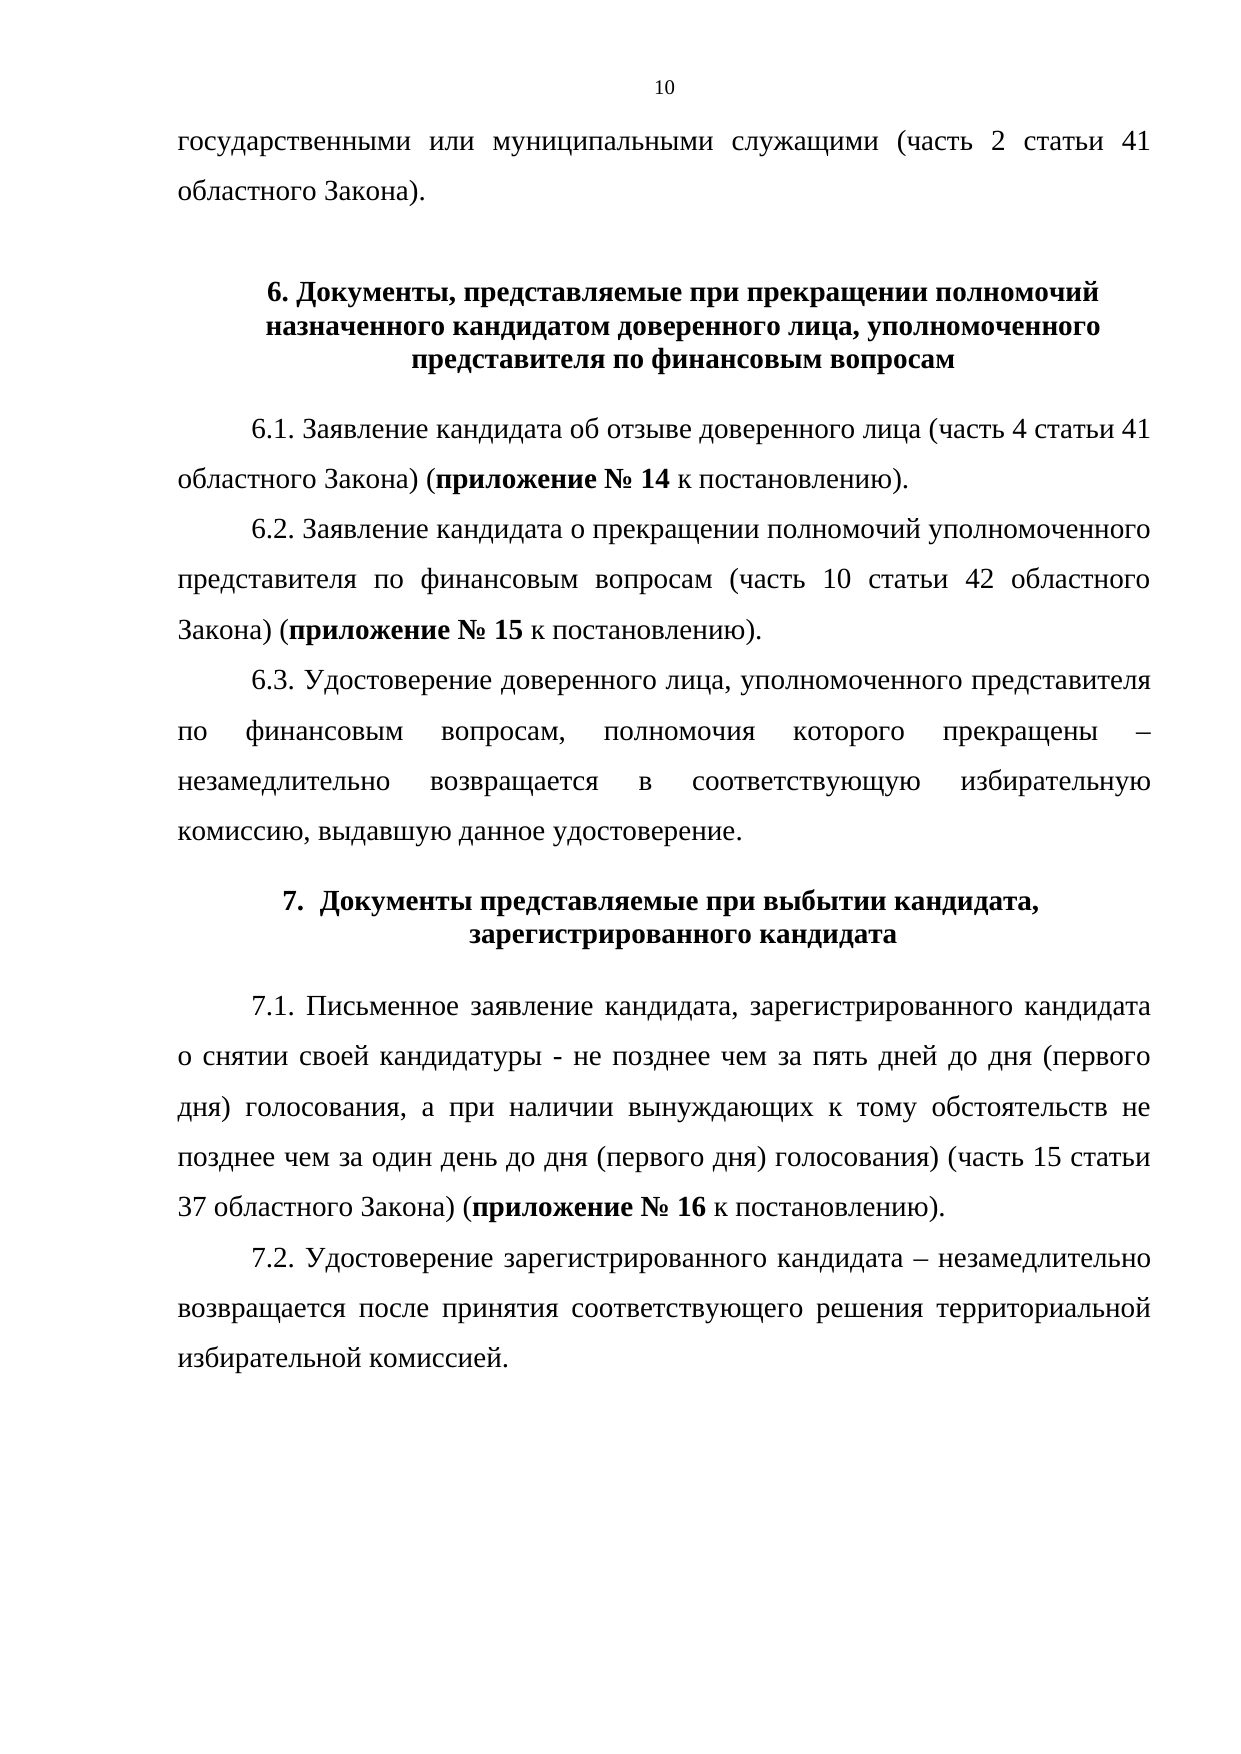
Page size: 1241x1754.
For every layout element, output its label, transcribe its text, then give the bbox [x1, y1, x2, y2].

text 7.2. Удостоверение зарегистрированного кандидата – незамедлительно возвращается после принятия соответствующего решения территориальной избирательной комиссией. [177, 1240, 1152, 1374]
text 7.1. Письменное заявление кандидата, зарегистрированного кандидата о снятии своей кандидатуры - не позднее чем за пять дней до дня (первого дня) голосования, а при наличии вынуждающих к тому обстоятельств не позднее чем за один день до дня (первого дня) голосования) (часть 15 статьи 37 областного Закона) (приложение № 16 к постановлению). [177, 988, 1152, 1223]
text 6.1. Заявление кандидата об отзыве доверенного лица (часть 4 статьи 41 областного Закона) (приложение № 14 к постановлению). [177, 411, 1152, 494]
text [177, 123, 1152, 207]
text 6.3. Удостоверение доверенного лица, уполномоченного представителя по финансовым вопросам, полномочия которого прекращены – незамедлительно возвращается в соответствующую избирательную комиссию, выдавшую данное удостоверение. [177, 662, 1152, 847]
text 6. Документы, представляемые при прекращении полномочий назначенного кандидатом доверенного лица, уполномоченного представителя по финансовым вопросам [215, 274, 1152, 375]
text 6.2. Заявление кандидата о прекращении полномочий уполномоченного представителя по финансовым вопросам (часть 10 статьи 42 областного Закона) (приложение № 15 к постановлению). [177, 511, 1152, 646]
text 7. Документы представляемые при выбытии кандидата, зарегистрированного кандидата [177, 883, 1152, 950]
